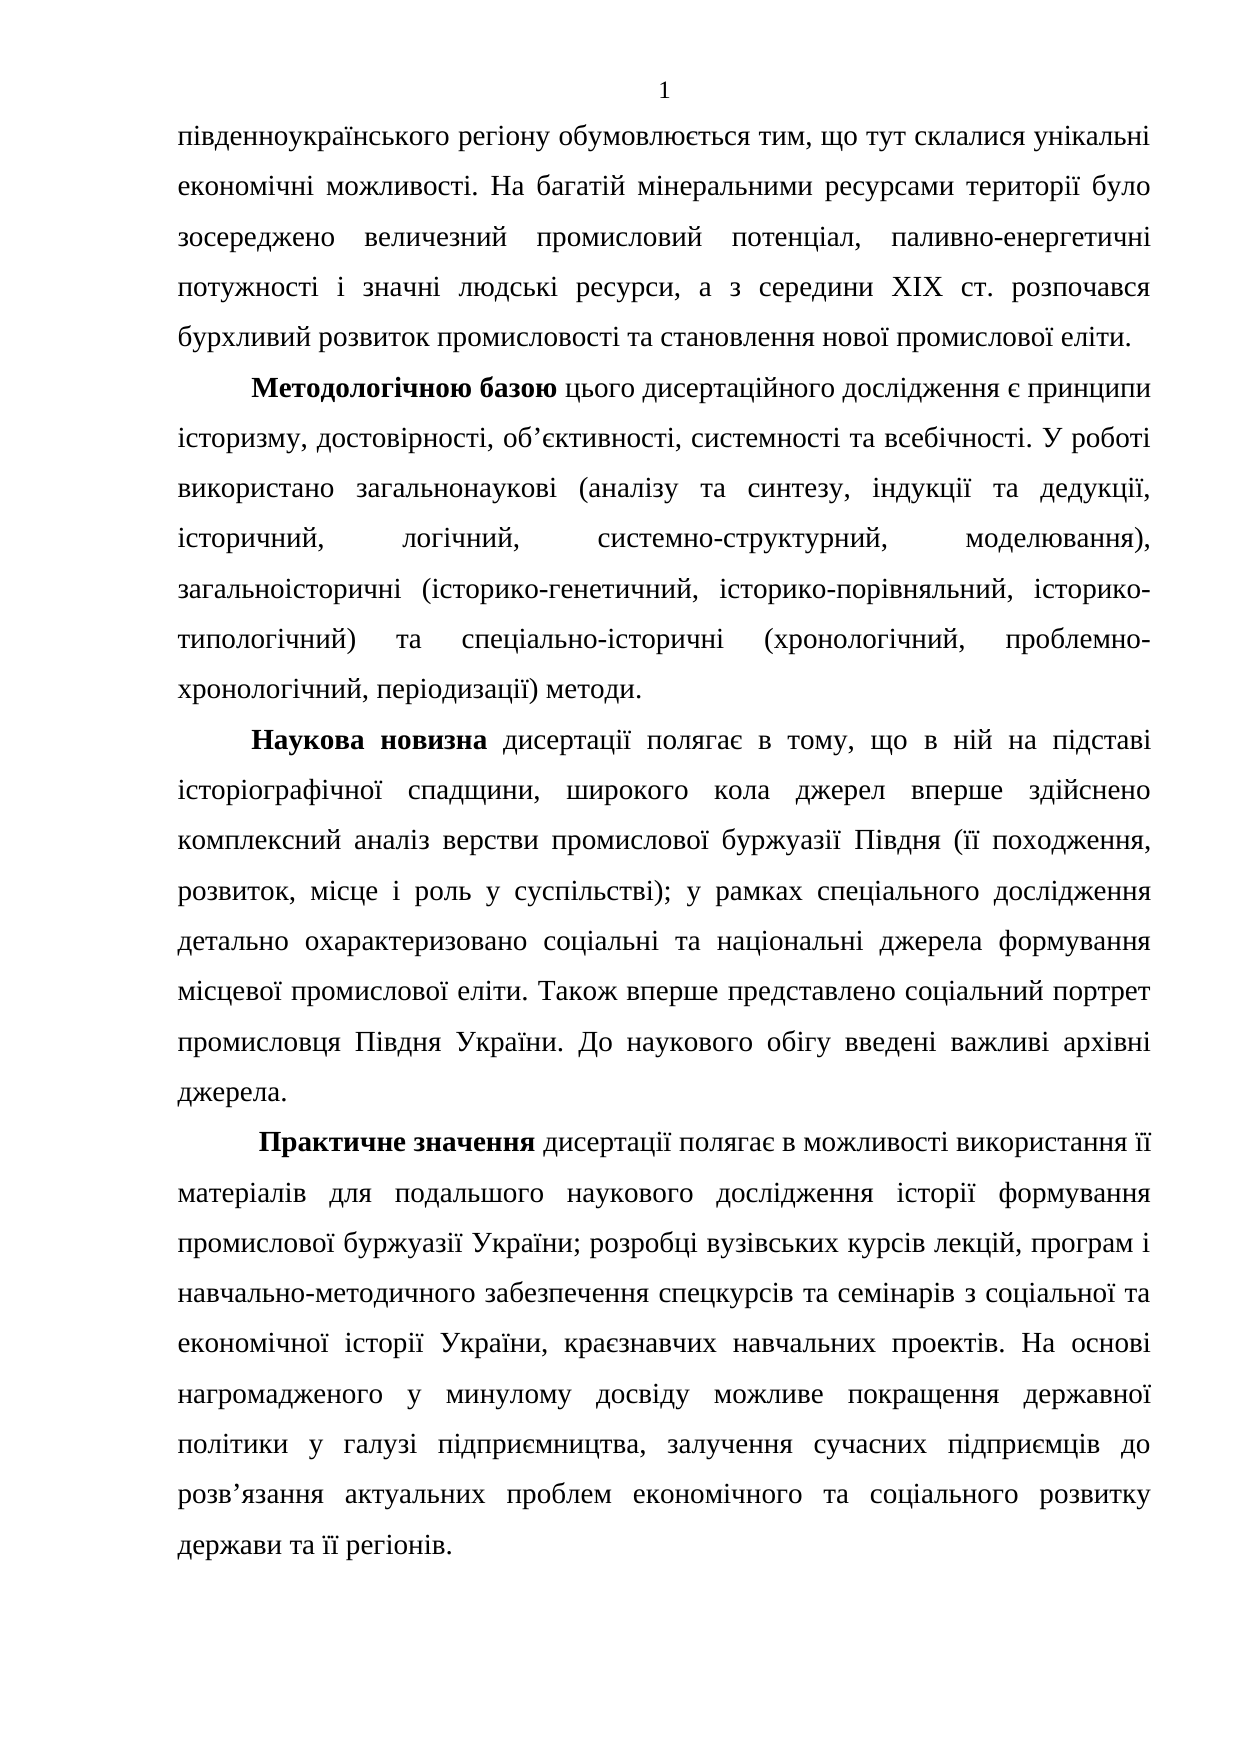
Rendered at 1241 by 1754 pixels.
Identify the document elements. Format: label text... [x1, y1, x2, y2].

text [177, 118, 1152, 353]
text Наукова новизна дисертації полягає в тому, що в ній на підставі історіографічної спадщини, широкого кола джерел вперше здійснено комплексний аналіз верстви промислової буржуазії Півдня (її походження, розвиток, місце і роль у суспільстві); у рамках спеціального дослідження детально охарактеризовано соціальні та національні джерела формування місцевої промислової еліти. Також вперше представлено соціальний портрет промисловця Півдня України. До наукового обігу введені важливі архівні джерела. [177, 722, 1152, 1108]
text Практичне значення дисертації полягає в можливості використання її матеріалів для подальшого наукового дослідження історії формування промислової буржуазії України; розробці вузівських курсів лекцій, програм і навчально-методичного забезпечення спецкурсів та семінарів з соціальної та економічної історії України, краєзнавчих навчальних проектів. На основі нагромадженого у минулому досвіду можливе покращення державної політики у галузі підприємництва, залучення сучасних підприємців до розв’язання актуальних проблем економічного та соціального розвитку держави та її регіонів. [177, 1124, 1152, 1560]
text Методологічною базою цього дисертаційного дослідження є принципи історизму, достовірності, об’єктивності, системності та всебічності. У роботі використано загальнонаукові (аналізу та синтезу, індукції та дедукції, історичний, логічний, системно-структурний, моделювання), загальноісторичні (історико-генетичний, історико-порівняльний, історико-типологічний) та спеціально-історичні (хронологічний, проблемно-хронологічний, періодизації) методи. [177, 370, 1152, 705]
